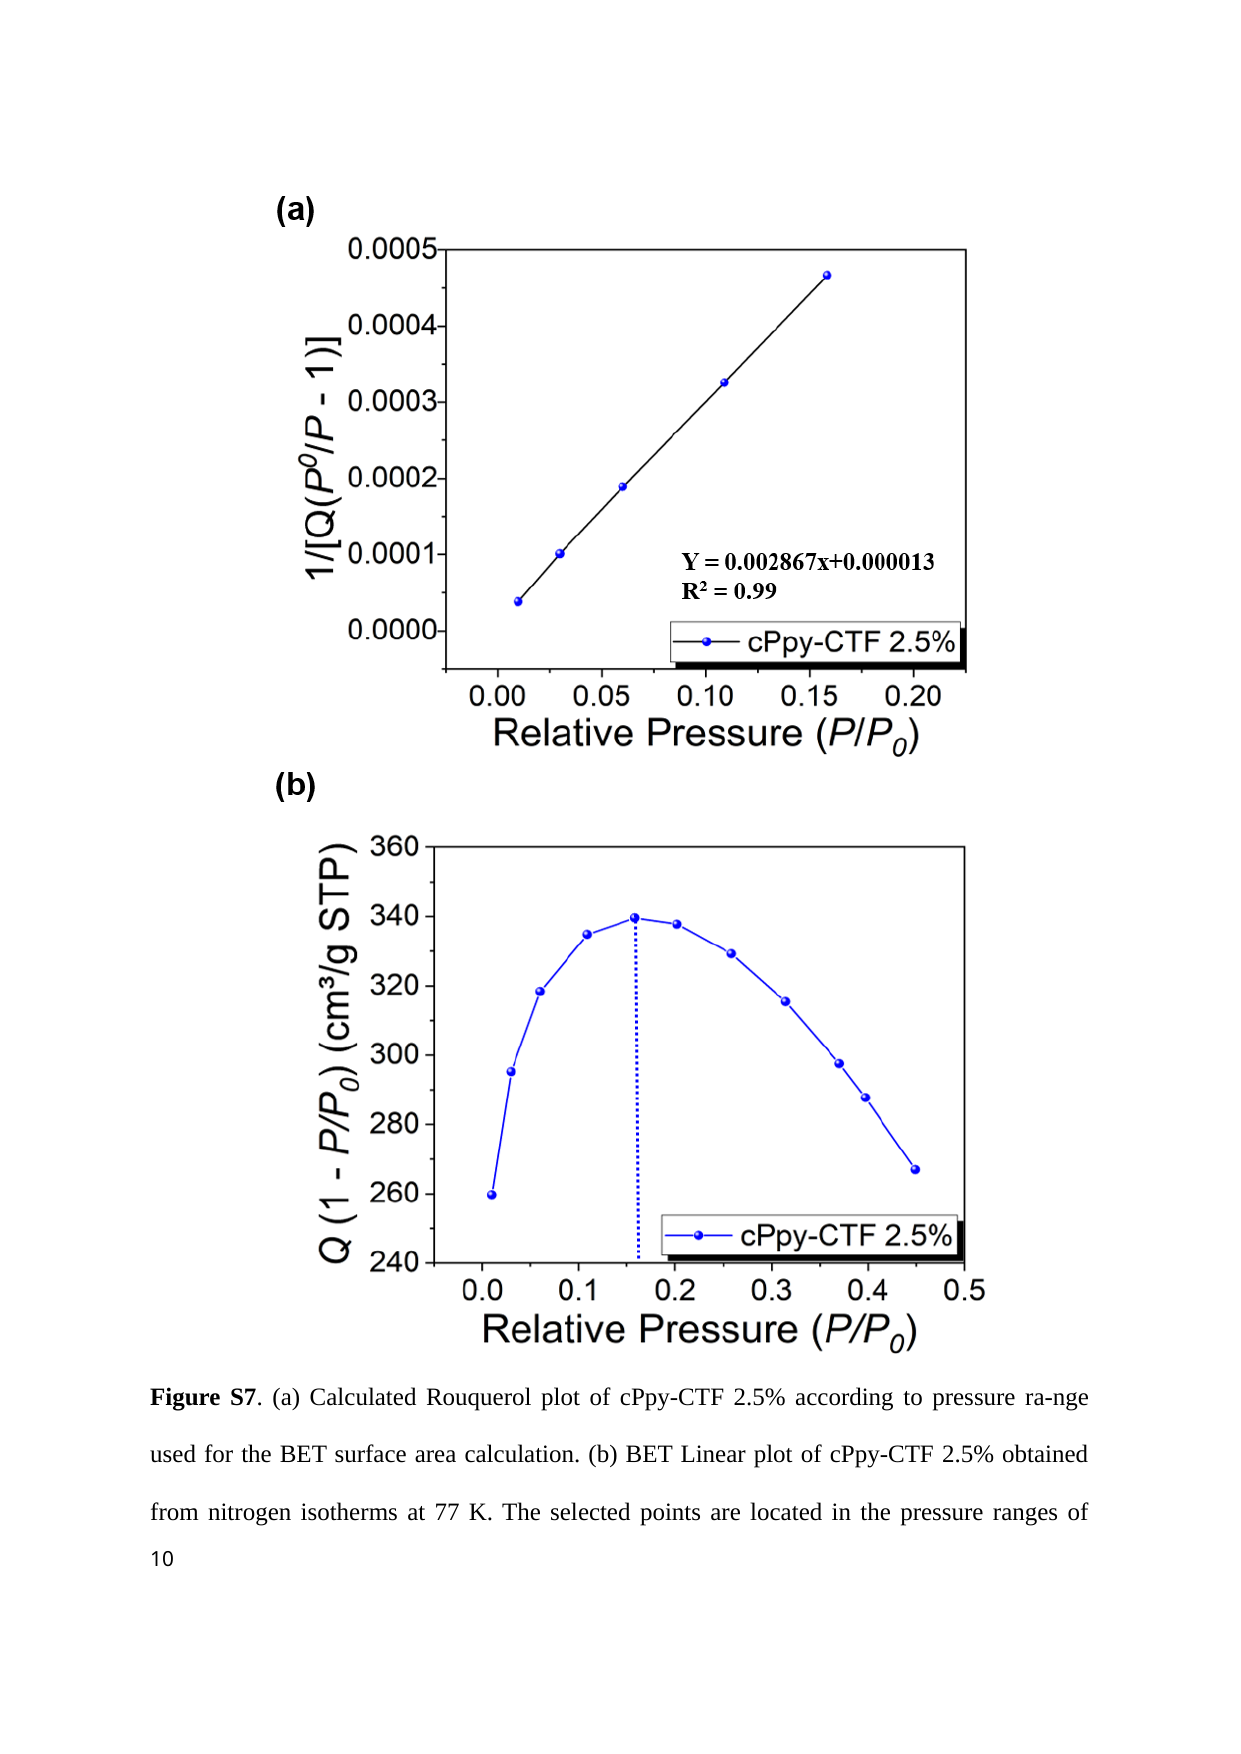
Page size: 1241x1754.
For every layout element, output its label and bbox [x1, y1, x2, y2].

picture [254, 177, 986, 1354]
text [150, 1382, 1090, 1526]
